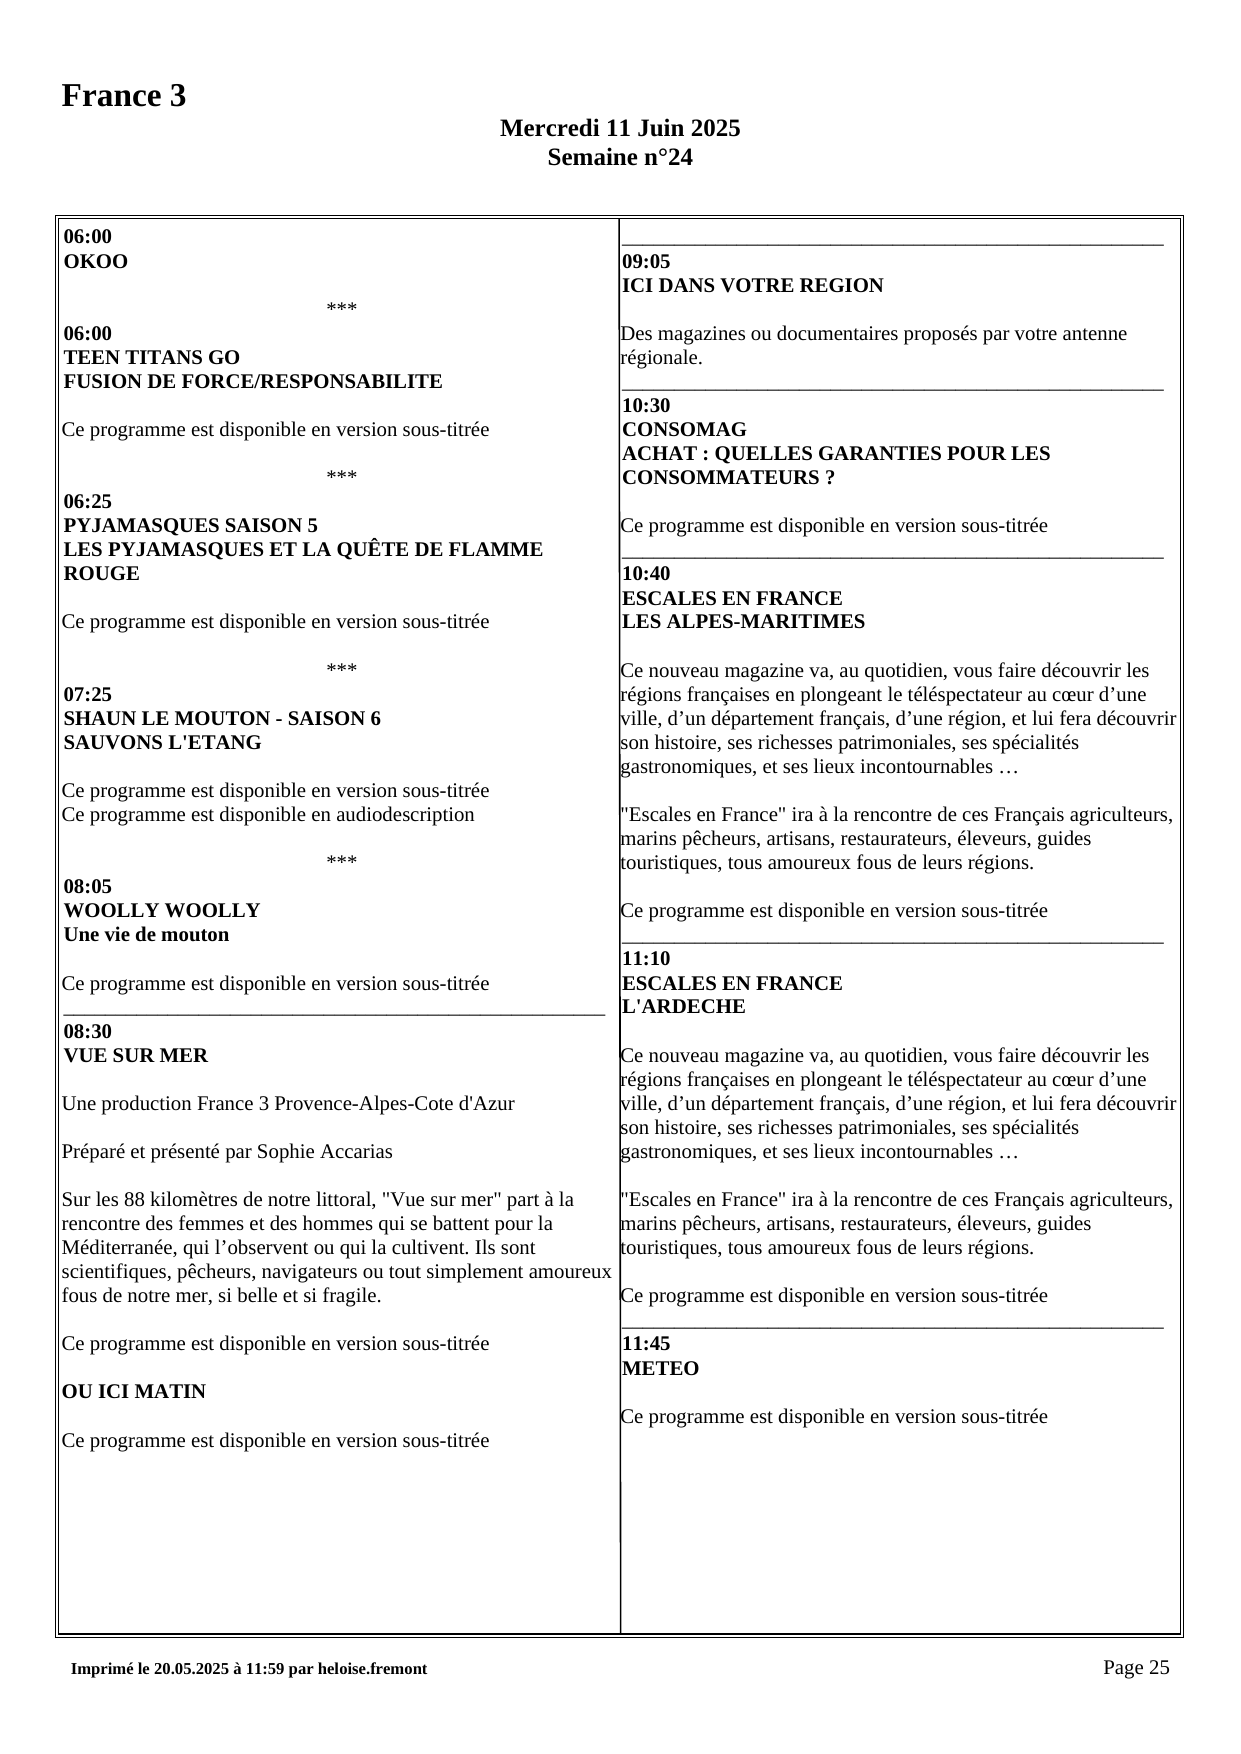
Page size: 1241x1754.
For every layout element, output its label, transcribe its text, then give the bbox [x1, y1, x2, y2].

text LES ALPES-MARITIMES [622, 609, 1179, 633]
text TEEN TITANS GO [63, 345, 620, 369]
text L'ARDECHE [622, 994, 1179, 1018]
text Ce programme est disponible en version sous-titrée [61, 778, 620, 802]
text *** [63, 465, 620, 489]
text 09:05 [622, 248, 1179, 273]
text ____________________________________________________ [622, 922, 1179, 946]
text ESCALES EN FRANCE [622, 970, 1179, 994]
text 08:05 [63, 874, 620, 898]
text ____________________________________________________ [622, 537, 1179, 561]
text Ce programme est disponible en version sous-titrée [61, 609, 620, 633]
text SHAUN LE MOUTON - SAISON 6 [63, 706, 620, 730]
text Des magazines ou documentaires proposés par votre antenne régionale. [620, 297, 1179, 369]
text FUSION DE FORCE/RESPONSABILITE [63, 369, 620, 393]
text ____________________________________________________ [63, 994, 620, 1018]
text ESCALES EN FRANCE [622, 585, 1179, 609]
text OU ICI MATIN [61, 1379, 620, 1403]
text WOOLLY WOOLLY [63, 898, 620, 922]
text Ce programme est disponible en version sous-titrée [620, 513, 1179, 537]
text 10:30 [622, 393, 1179, 417]
text 10:40 [622, 561, 1179, 585]
text LES PYJAMASQUES ET LA QUÊTE DE FLAMME ROUGE [63, 537, 620, 585]
text SAUVONS L'ETANG [63, 730, 620, 754]
text 06:00 [63, 224, 620, 248]
text 07:25 [63, 682, 620, 706]
text *** [63, 297, 620, 321]
text METEO [622, 1355, 1179, 1379]
text OKOO [63, 248, 620, 273]
text *** [63, 850, 620, 874]
text 06:25 [63, 489, 620, 513]
text 08:30 [63, 1018, 620, 1043]
text ____________________________________________________ [622, 224, 1179, 248]
text Une vie de mouton [63, 922, 620, 946]
text ____________________________________________________ [622, 1307, 1179, 1331]
text 11:45 [622, 1331, 1179, 1355]
text ACHAT : QUELLES GARANTIES POUR LES CONSOMMATEURS ? [622, 441, 1179, 489]
text Une production France 3 Provence-Alpes-Cote d'Azur Préparé et présenté par Sophie Accarias Sur les 88 kilomètres de notre littoral, "Vue sur mer" part à la rencontre des femmes et des hommes qui se battent pour la Méditerranée, qui l’observent ou qui la cultivent. Ils sont scientifiques, pêcheurs, navigateurs ou tout simplement amoureux fous de notre mer, si belle et si fragile. [61, 1067, 620, 1307]
text Ce programme est disponible en version sous-titrée [61, 970, 620, 994]
text Ce programme est disponible en audiodescription [61, 802, 620, 826]
text ICI DANS VOTRE REGION [622, 273, 1179, 297]
text Ce programme est disponible en version sous-titrée [620, 898, 1179, 922]
text ____________________________________________________ [622, 369, 1179, 393]
text Ce programme est disponible en version sous-titrée [620, 1283, 1179, 1307]
text CONSOMAG [622, 417, 1179, 441]
text 11:10 [622, 946, 1179, 970]
text PYJAMASQUES SAISON 5 [63, 513, 620, 537]
text *** [63, 658, 620, 682]
text Ce programme est disponible en version sous-titrée [620, 1403, 1179, 1428]
text Ce programme est disponible en version sous-titrée [61, 417, 620, 441]
text Ce nouveau magazine va, au quotidien, vous faire découvrir les régions françaises en plongeant le téléspectateur au cœur d’une ville, d’un département français, d’une région, et lui fera découvrir son histoire, ses richesses patrimoniales, ses spécialités gastronomiques, et ses lieux incontournables … "Escales en France" ira à la rencontre de ces Français agriculteurs, marins pêcheurs, artisans, restaurateurs, éleveurs, guides touristiques, tous amoureux fous de leurs régions. [620, 633, 1179, 874]
text VUE SUR MER [63, 1043, 620, 1067]
text Ce nouveau magazine va, au quotidien, vous faire découvrir les régions françaises en plongeant le téléspectateur au cœur d’une ville, d’un département français, d’une région, et lui fera découvrir son histoire, ses richesses patrimoniales, ses spécialités gastronomiques, et ses lieux incontournables … "Escales en France" ira à la rencontre de ces Français agriculteurs, marins pêcheurs, artisans, restaurateurs, éleveurs, guides touristiques, tous amoureux fous de leurs régions. [620, 1018, 1179, 1259]
text Ce programme est disponible en version sous-titrée [61, 1331, 620, 1355]
text Ce programme est disponible en version sous-titrée [61, 1428, 620, 1452]
text 06:00 [63, 321, 620, 345]
